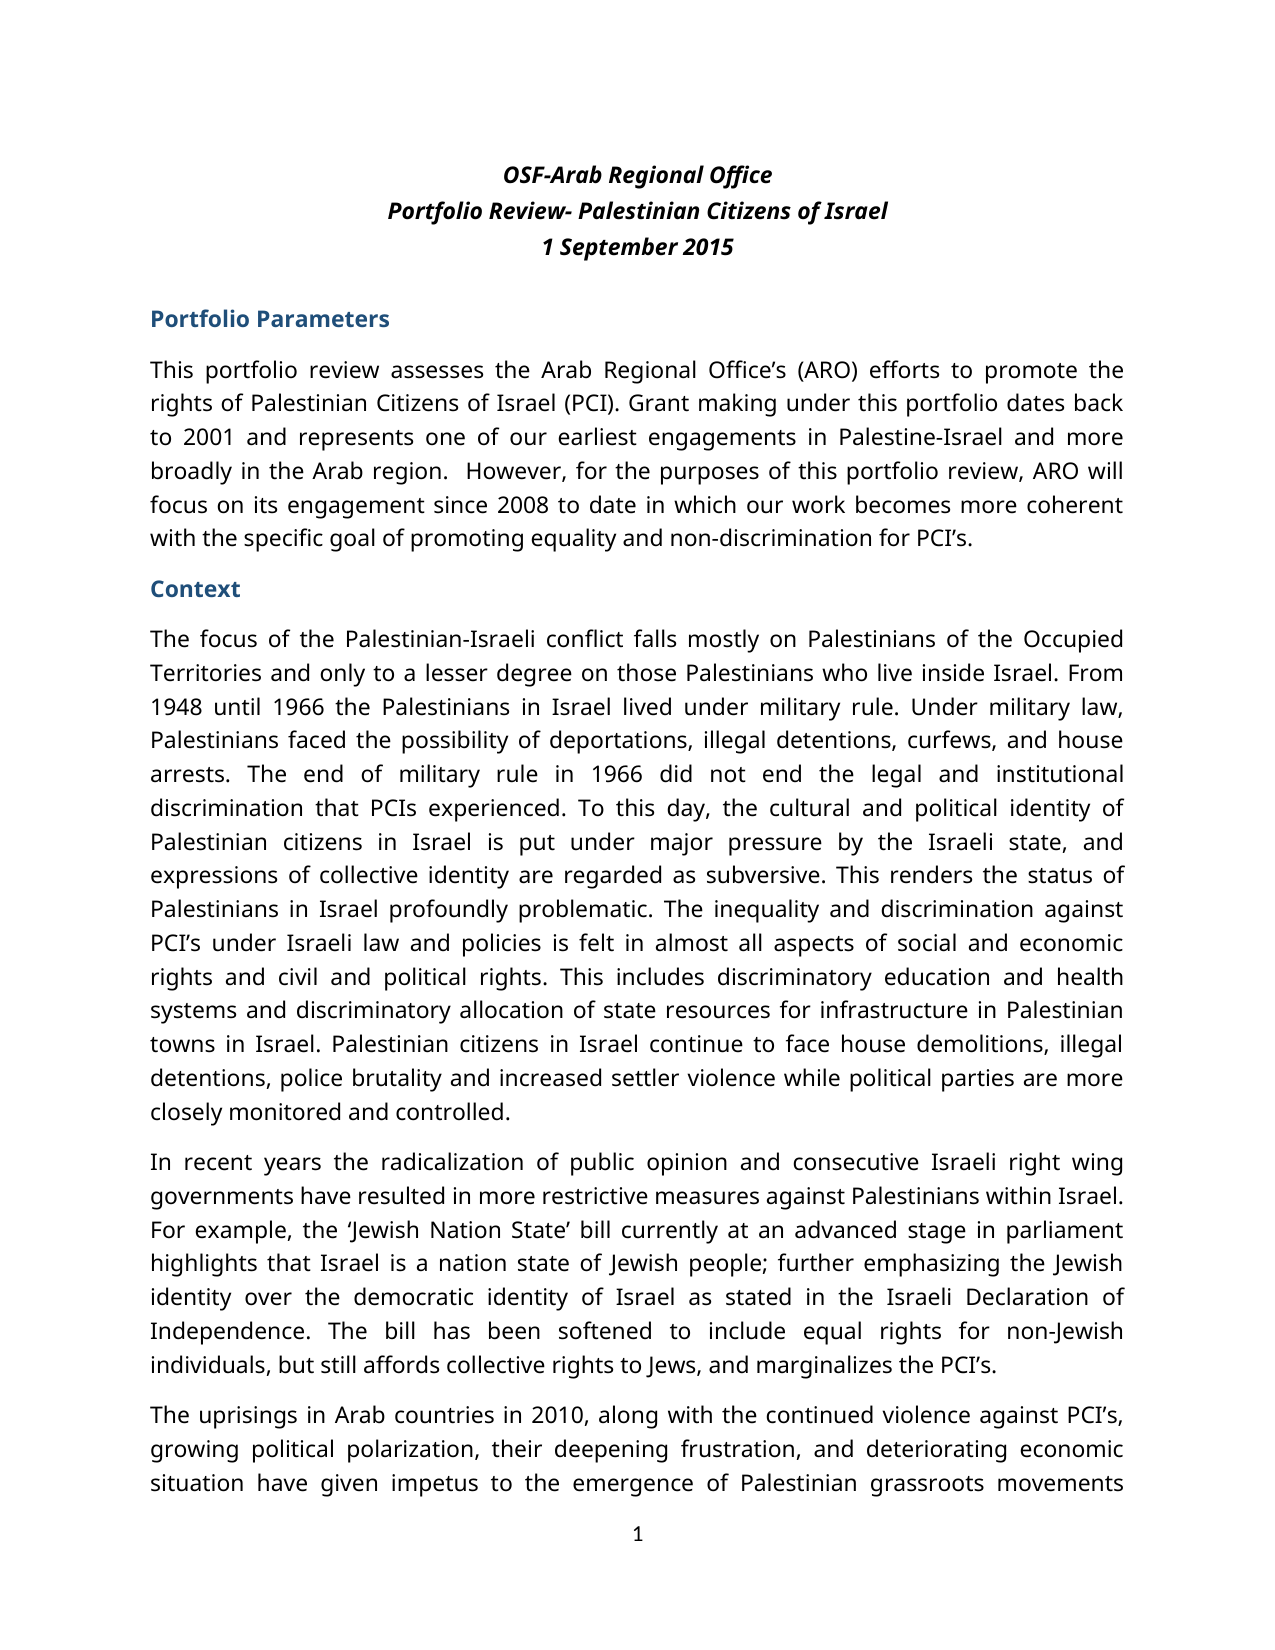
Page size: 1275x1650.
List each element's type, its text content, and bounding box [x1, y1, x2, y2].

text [150, 1399, 1125, 1498]
text The focus of the Palestinian-Israeli conflict falls mostly on Palestinians of the Occupied Territories and only to a lesser degree on those Palestinians who live inside Israel. From 1948 until 1966 the Palestinians in Israel lived under military rule. Under military law, Palestinians faced the possibility of deportations, illegal detentions, curfews, and house arrests. The end of military rule in 1966 did not end the legal and institutional discrimination that PCIs experienced. To this day, the cultural and political identity of Palestinian citizens in Israel is put under major pressure by the Israeli state, and expressions of collective identity are regarded as subversive. This renders the status of Palestinians in Israel profoundly problematic. The inequality and discrimination against PCI’s under Israeli law and policies is felt in almost all aspects of social and economic rights and civil and political rights. This includes discriminatory education and health systems and discriminatory allocation of state resources for infrastructure in Palestinian towns in Israel. Palestinian citizens in Israel continue to face house demolitions, illegal detentions, police brutality and increased settler violence while political parties are more closely monitored and controlled. [150, 623, 1125, 1127]
text 1 September 2015 [150, 231, 1125, 262]
text In recent years the radicalization of public opinion and consecutive Israeli right wing governments have resulted in more restrictive measures against Palestinians within Israel. For example, the ‘Jewish Nation State’ bill currently at an advanced stage in parliament highlights that Israel is a nation state of Jewish people; further emphasizing the Jewish identity over the democratic identity of Israel as stated in the Israeli Declaration of Independence. The bill has been softened to include equal rights for non-Jewish individuals, but still affords collective rights to Jews, and marginalizes the PCI’s. [150, 1146, 1125, 1380]
text OSF-Arab Regional Office [150, 159, 1125, 191]
text This portfolio review assesses the Arab Regional Office’s (ARO) efforts to promote the rights of Palestinian Citizens of Israel (PCI). Grant making under this portfolio dates back to 2001 and represents one of our earliest engagements in Palestine-Israel and more broadly in the Arab region. However, for the purposes of this portfolio review, ARO will focus on its engagement since 2008 to date in which our work becomes more coherent with the specific goal of promoting equality and non-discrimination for PCI’s. [150, 353, 1125, 553]
text Context [150, 573, 1125, 604]
text Portfolio Review- Palestinian Citizens of Israel [150, 195, 1125, 227]
text Portfolio Parameters [150, 303, 1125, 334]
